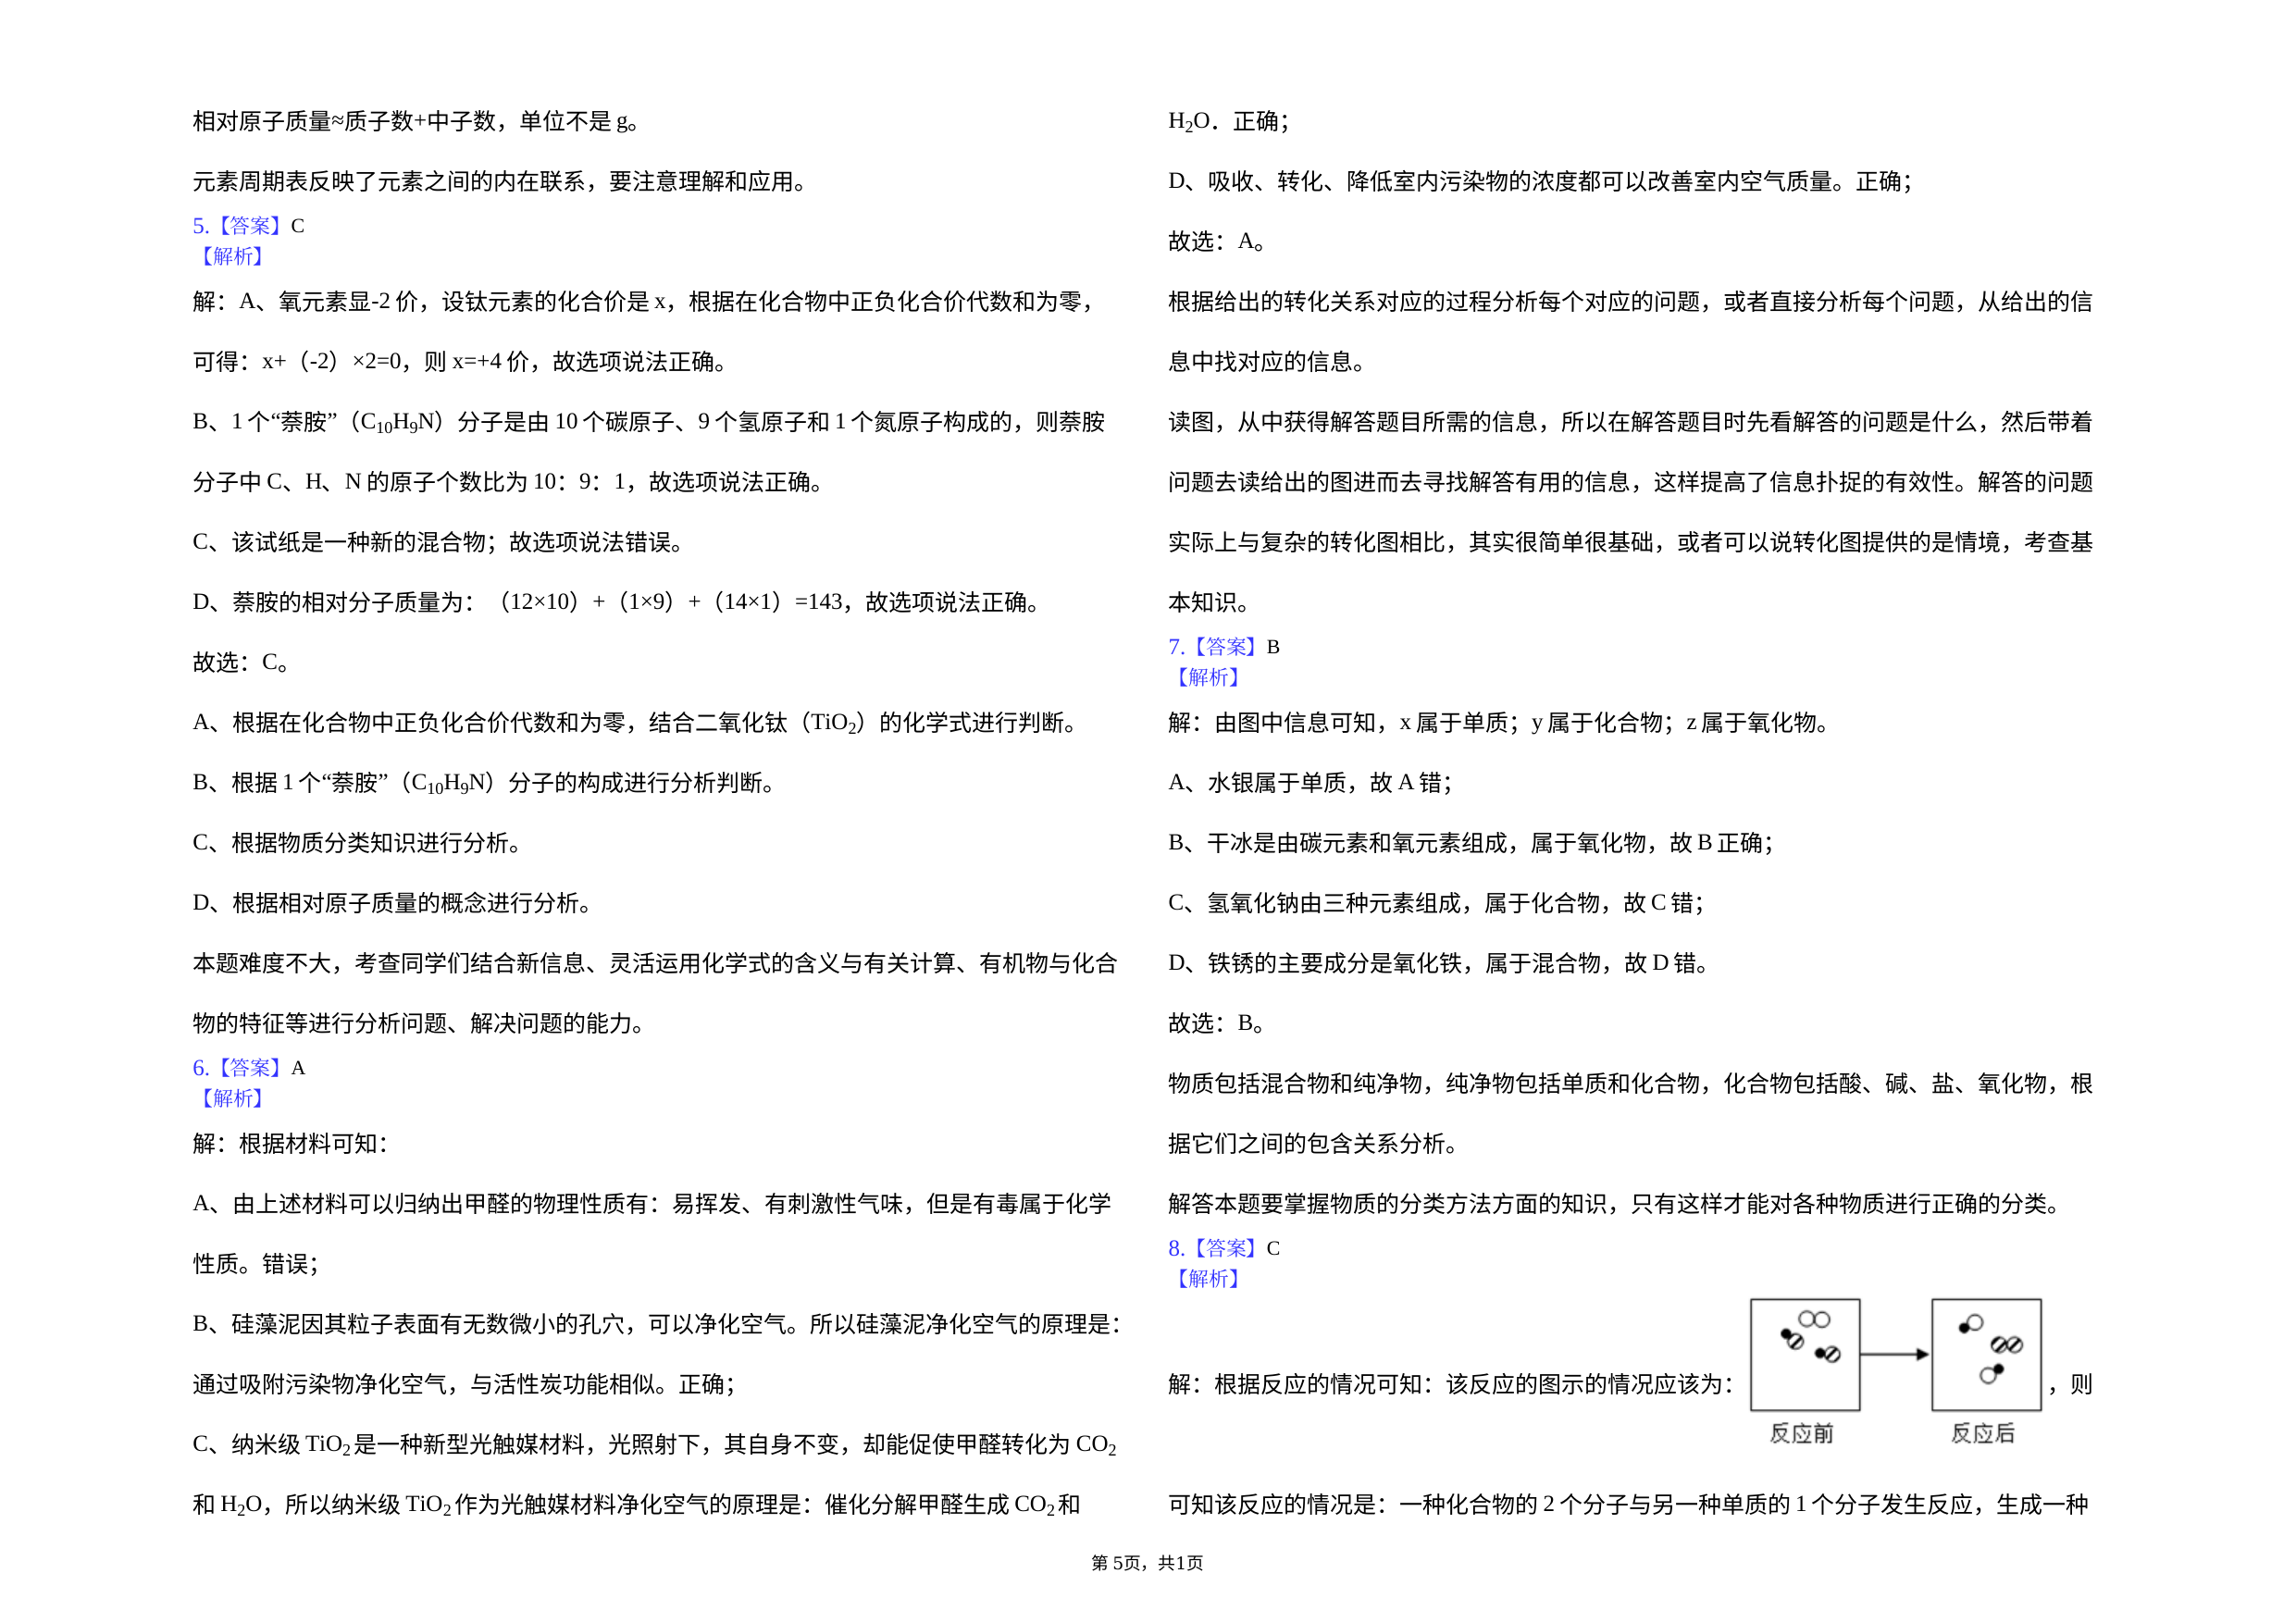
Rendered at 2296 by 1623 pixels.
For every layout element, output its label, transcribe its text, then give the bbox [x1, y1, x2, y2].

list 6.【答案】A 【解析】 [192, 1052, 1127, 1112]
text 解：根据材料可知： A、由上述材料可以归纳出甲醛的物理性质有：易挥发、有刺激性气味，但是有毒属于化学性质。错误； B、硅藻泥因其粒子表面有无数微小的孔穴，可以净化空气。所以硅藻泥净化空气的原理是：通过吸附污染物净化空气，与活性炭功能相似。正确； C、纳米级TiO2是一种新型光触媒材料，光照射下，其自身不变，却能促使甲醛转化为CO2和H2O，所以纳米级TiO2作为光触媒材料净化空气的原理是：催化分解甲醛生成CO2和H2O．正确； D、吸收、转化、降低室内污染物的浓度都可以改善室内空气质量。正确； 故选：A。 根据给出的转化关系对应的过程分析每个对应的问题，或者直接分析每个问题，从给出的信息中找对应的信息。 读图，从中获得解答题目所需的信息，所以在解答题目时先看解答的问题是什么，然后带着问题去读给出的图进而去寻找解答有用的信息，这样提高了信息扑捉的有效性。解答的问题实际上与复杂的转化图相比，其实很简单很基础，或者可以说转化图提供的是情境，考查基本知识。 [192, 1112, 1127, 1533]
list 5.【答案】C 【解析】 [192, 210, 1127, 270]
list 7.【答案】B 【解析】 [1168, 631, 2103, 691]
text 解：根据材料可知： A、由上述材料可以归纳出甲醛的物理性质有：易挥发、有刺激性气味，但是有毒属于化学性质。错误； B、硅藻泥因其粒子表面有无数微小的孔穴，可以净化空气。所以硅藻泥净化空气的原理是：通过吸附污染物净化空气，与活性炭功能相似。正确； C、纳米级TiO2是一种新型光触媒材料，光照射下，其自身不变，却能促使甲醛转化为CO2和H2O，所以纳米级TiO2作为光触媒材料净化空气的原理是：催化分解甲醛生成CO2和H2O．正确； D、吸收、转化、降低室内污染物的浓度都可以改善室内空气质量。正确； 故选：A。 根据给出的转化关系对应的过程分析每个对应的问题，或者直接分析每个问题，从给出的信息中找对应的信息。 读图，从中获得解答题目所需的信息，所以在解答题目时先看解答的问题是什么，然后带着问题去读给出的图进而去寻找解答有用的信息，这样提高了信息扑捉的有效性。解答的问题实际上与复杂的转化图相比，其实很简单很基础，或者可以说转化图提供的是情境，考查基本知识。 [1168, 90, 2103, 631]
text 解：由图中信息可知，x属于单质；y属于化合物；z属于氧化物。 A、水银属于单质，故A错； B、干冰是由碳元素和氧元素组成，属于氧化物，故B正确； C、氢氧化钠由三种元素组成，属于化合物，故C错； D、铁锈的主要成分是氧化铁，属于混合物，故D错。 故选：B。 物质包括混合物和纯净物，纯净物包括单质和化合物，化合物包括酸、碱、盐、氧化物，根据它们之间的包含关系分析。 解答本题要掌握物质的分类方法方面的知识，只有这样才能对各种物质进行正确的分类。 [1168, 691, 2103, 1233]
text 解：A、氧元素显-2价，设钛元素的化合价是x，根据在化合物中正负化合价代数和为零，可得：x+（-2）×2=0，则x=+4价，故选项说法正确。 B、1个“萘胺”（C10H9N）分子是由10个碳原子、9个氢原子和1个氮原子构成的，则萘胺分子中C、H、N的原子个数比为10：9：1，故选项说法正确。 C、该试纸是一种新的混合物；故选项说法错误。 D、萘胺的相对分子质量为：（12×10）+（1×9）+（14×1）=143，故选项说法正确。 故选：C。 A、根据在化合物中正负化合价代数和为零，结合二氧化钛（TiO2）的化学式进行判断。 B、根据1个“萘胺”（C10H9N）分子的构成进行分析判断。 C、根据物质分类知识进行分析。 D、根据相对原子质量的概念进行分析。 本题难度不大，考查同学们结合新信息、灵活运用化学式的含义与有关计算、有机物与化合物的特征等进行分析问题、解决问题的能力。 [192, 270, 1127, 1052]
picture [1746, 1292, 2048, 1449]
list 8.【答案】C 【解析】 [1168, 1233, 2103, 1293]
